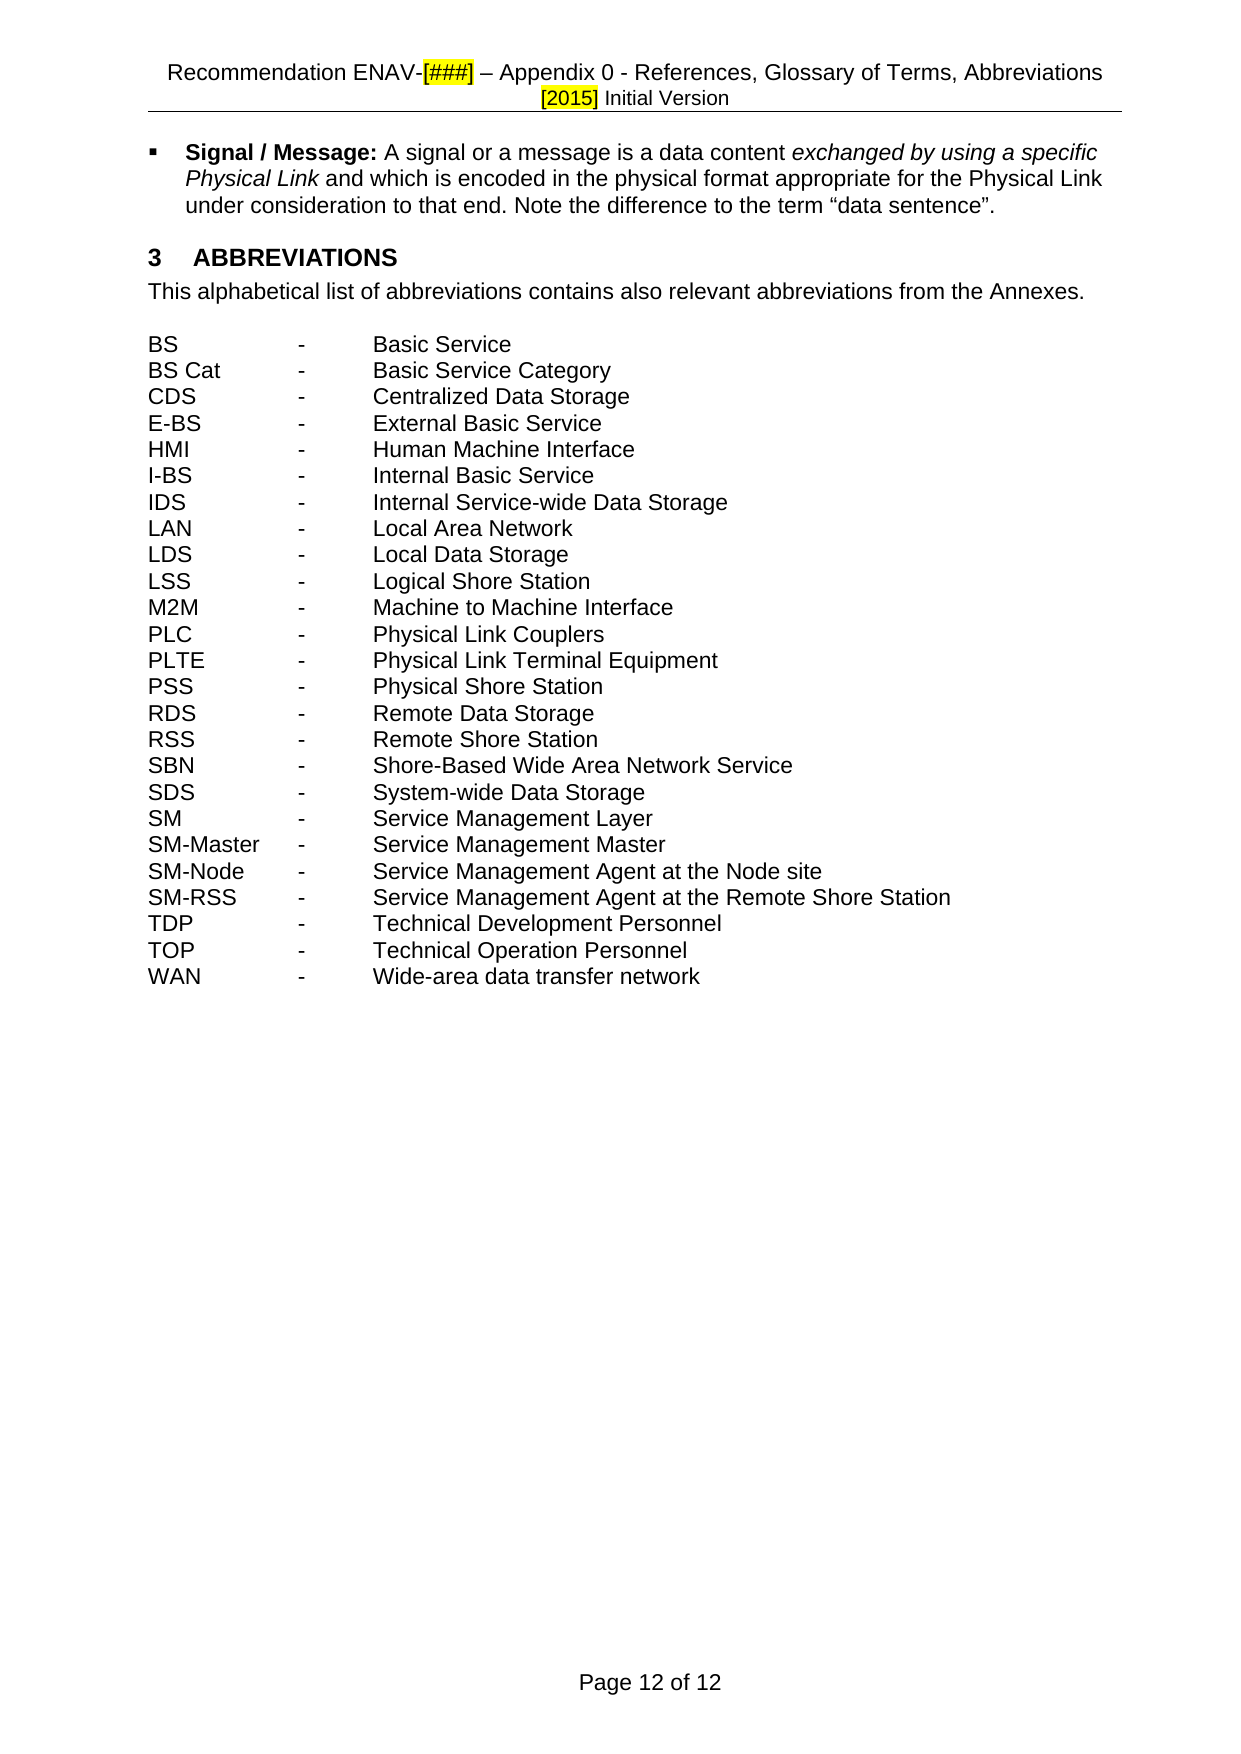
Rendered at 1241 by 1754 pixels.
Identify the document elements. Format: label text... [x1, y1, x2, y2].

text IDS - Internal Service-wide Data Storage [148, 489, 1122, 515]
text LDS - Local Data Storage [148, 541, 1122, 568]
text SM-Node - Service Management Agent at the Node site [148, 858, 1122, 884]
text HMI - Human Machine Interface [148, 436, 1122, 462]
text WAN - Wide-area data transfer network [148, 963, 1122, 989]
text PLTE - Physical Link Terminal Equipment [148, 647, 1122, 673]
text LAN - Local Area Network [148, 515, 1122, 541]
text I-BS - Internal Basic Service [148, 462, 1122, 489]
list Signal / Message: A signal or a message is a data content exchanged by using a specific Physical Link and which is encoded in the physical format appropriate for the Physical Link under consideration to that end. Note the difference to the term “data sentence”. [148, 139, 1122, 218]
text This alphabetical list of abbreviations contains also relevant abbreviations from the Annexes. [148, 278, 1122, 304]
text SM-RSS - Service Management Agent at the Remote Shore Station [148, 884, 1122, 910]
text BS Cat - Basic Service Category [148, 357, 1122, 383]
text LSS - Logical Shore Station [148, 568, 1122, 594]
text CDS - Centralized Data Storage [148, 383, 1122, 410]
text SM-Master - Service Management Master [148, 831, 1122, 858]
text SBN - Shore-Based Wide Area Network Service [148, 752, 1122, 779]
text PSS - Physical Shore Station [148, 673, 1122, 699]
text BS - Basic Service [148, 331, 1122, 357]
text SM - Service Management Layer [148, 805, 1122, 831]
subtitle Abbreviations [148, 243, 1122, 272]
text TDP - Technical Development Personnel [148, 910, 1122, 937]
text RDS - Remote Data Storage [148, 699, 1122, 726]
text RSS - Remote Shore Station [148, 726, 1122, 752]
text SDS - System-wide Data Storage [148, 779, 1122, 805]
text TOP - Technical Operation Personnel [148, 937, 1122, 963]
text PLC - Physical Link Couplers [148, 621, 1122, 647]
text E-BS - External Basic Service [148, 410, 1122, 436]
text M2M - Machine to Machine Interface [148, 594, 1122, 621]
